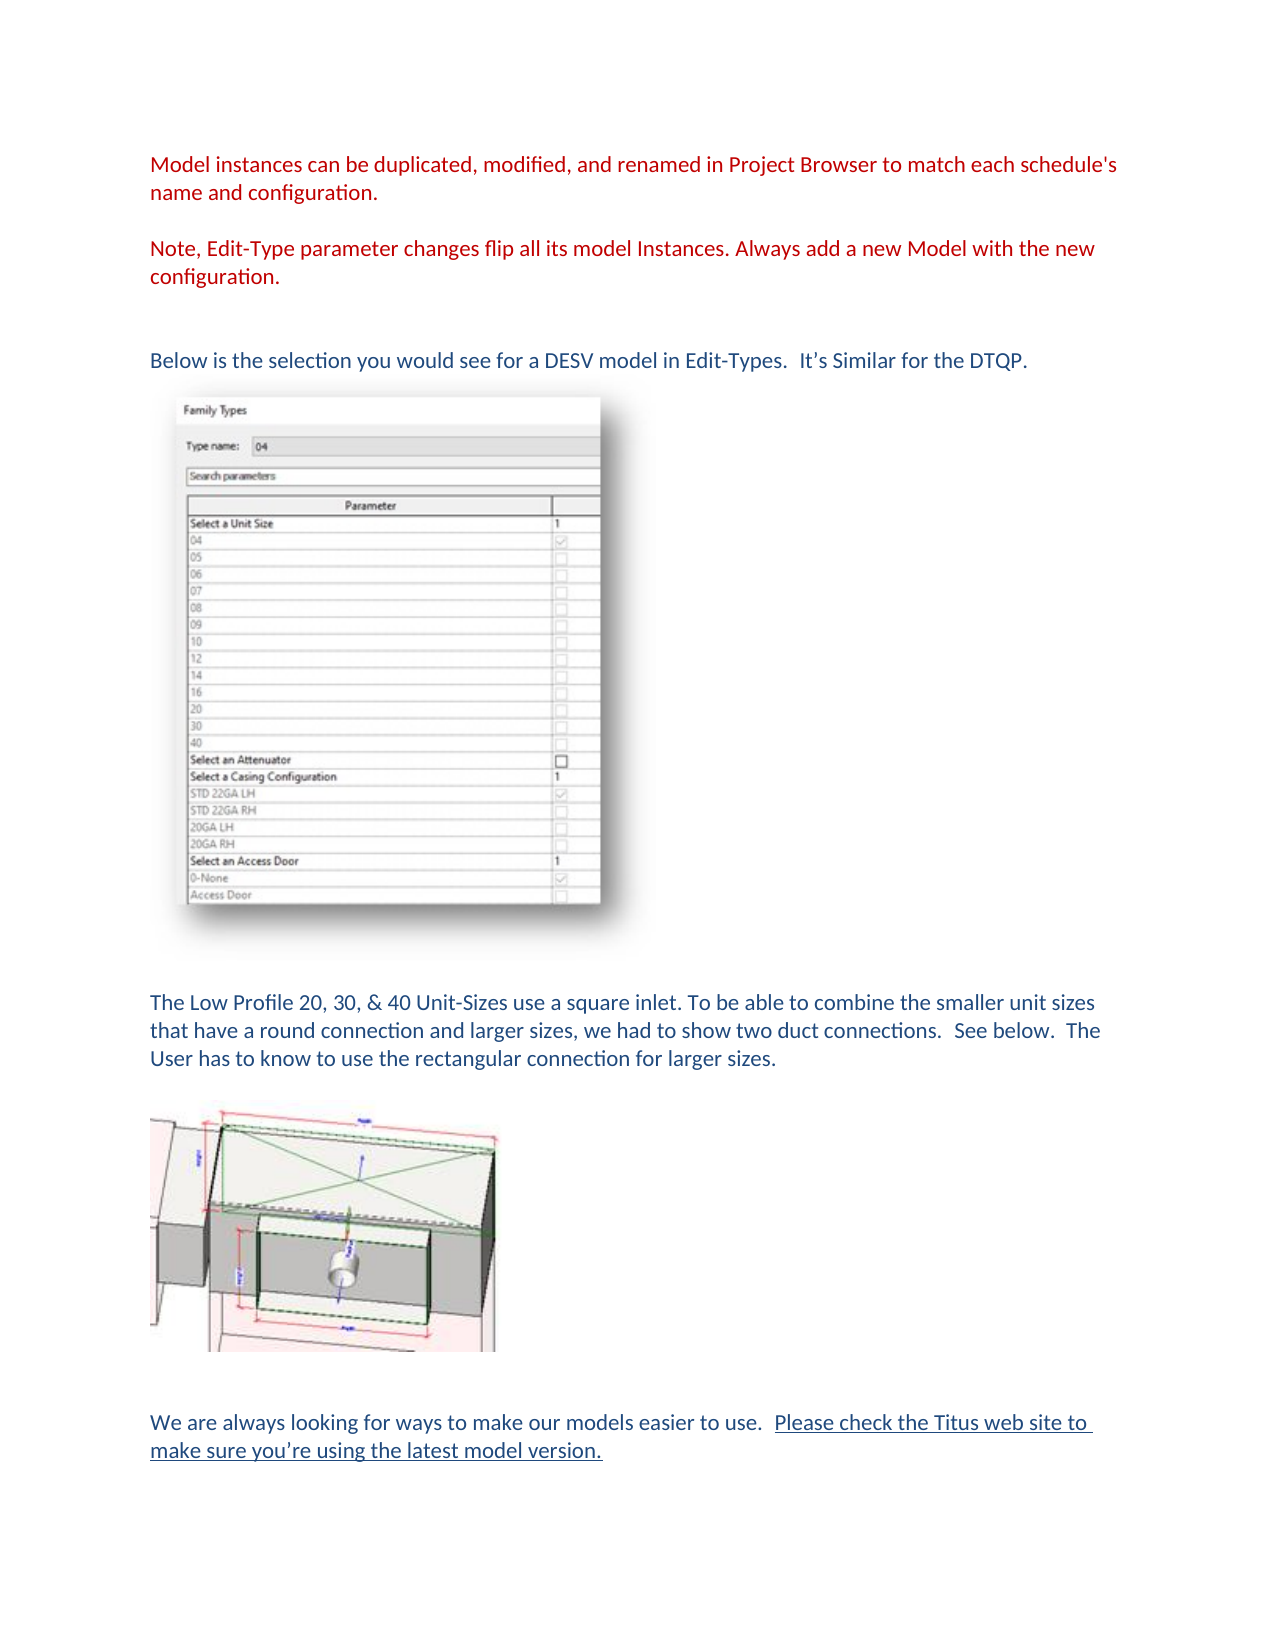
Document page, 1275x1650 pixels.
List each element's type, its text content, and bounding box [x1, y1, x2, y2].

picture [150, 1100, 519, 1352]
text Note, Edit-Type parameter changes flip all its model Instances. Always add a new Model with the new configuration. [150, 234, 1125, 290]
text The Low Profile 20, 30, & 40 Unit-Sizes use a square inlet. To be able to combine the smaller unit sizes that have a round connection and larger sizes, we had to show two duct connections. See below. The User has to know to use the rectangular connection for larger sizes. [150, 988, 1125, 1072]
text We are always looking for ways to make our models easier to use. Please check the Titus web site to make sure you’re using the latest model version. [150, 1408, 1125, 1464]
picture [150, 374, 657, 961]
text Below is the selection you would see for a DESV model in Edit-Types. It’s Similar for the DTQP. [150, 346, 1125, 374]
text Model instances can be duplicated, modified, and renamed in Project Browser to match each schedule's name and configuration. [150, 150, 1125, 206]
